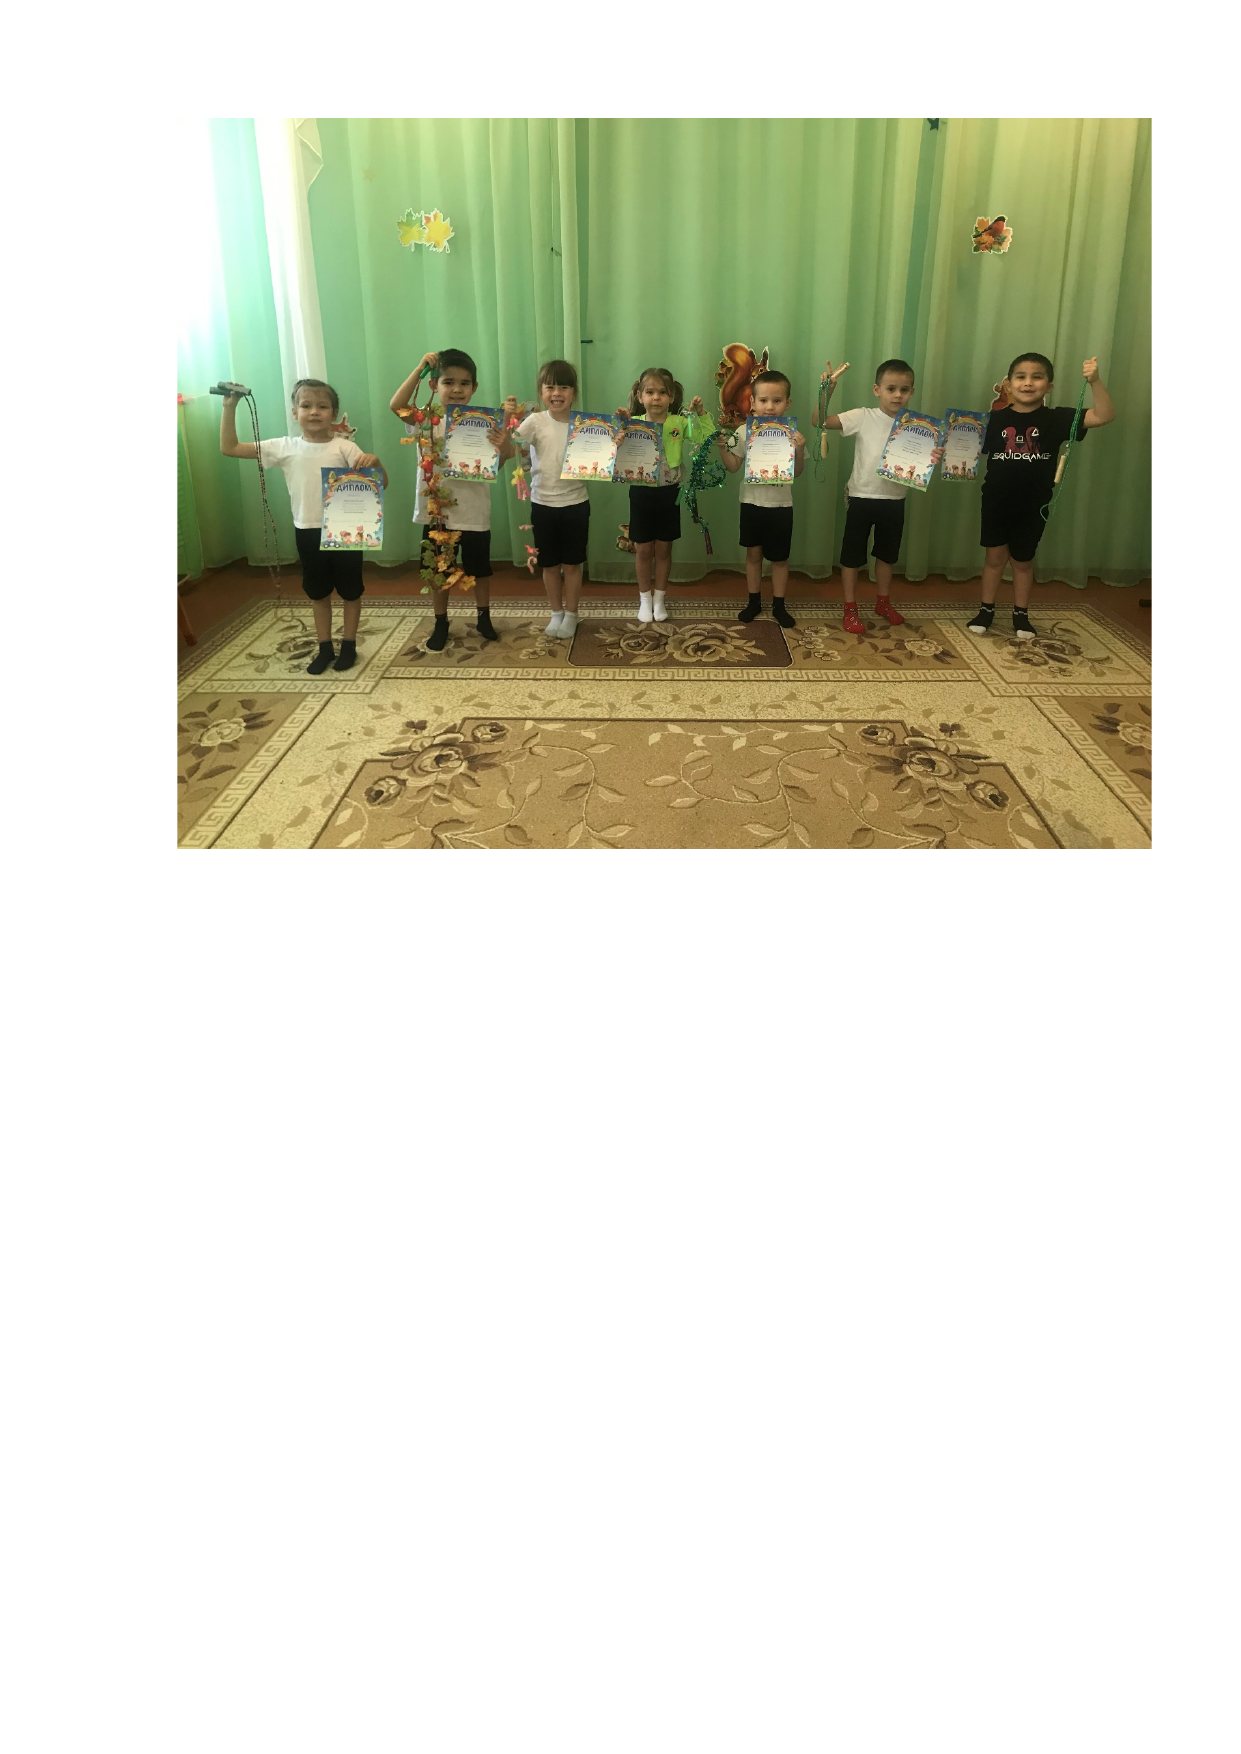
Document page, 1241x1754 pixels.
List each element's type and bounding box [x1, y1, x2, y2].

picture [177, 118, 1152, 849]
